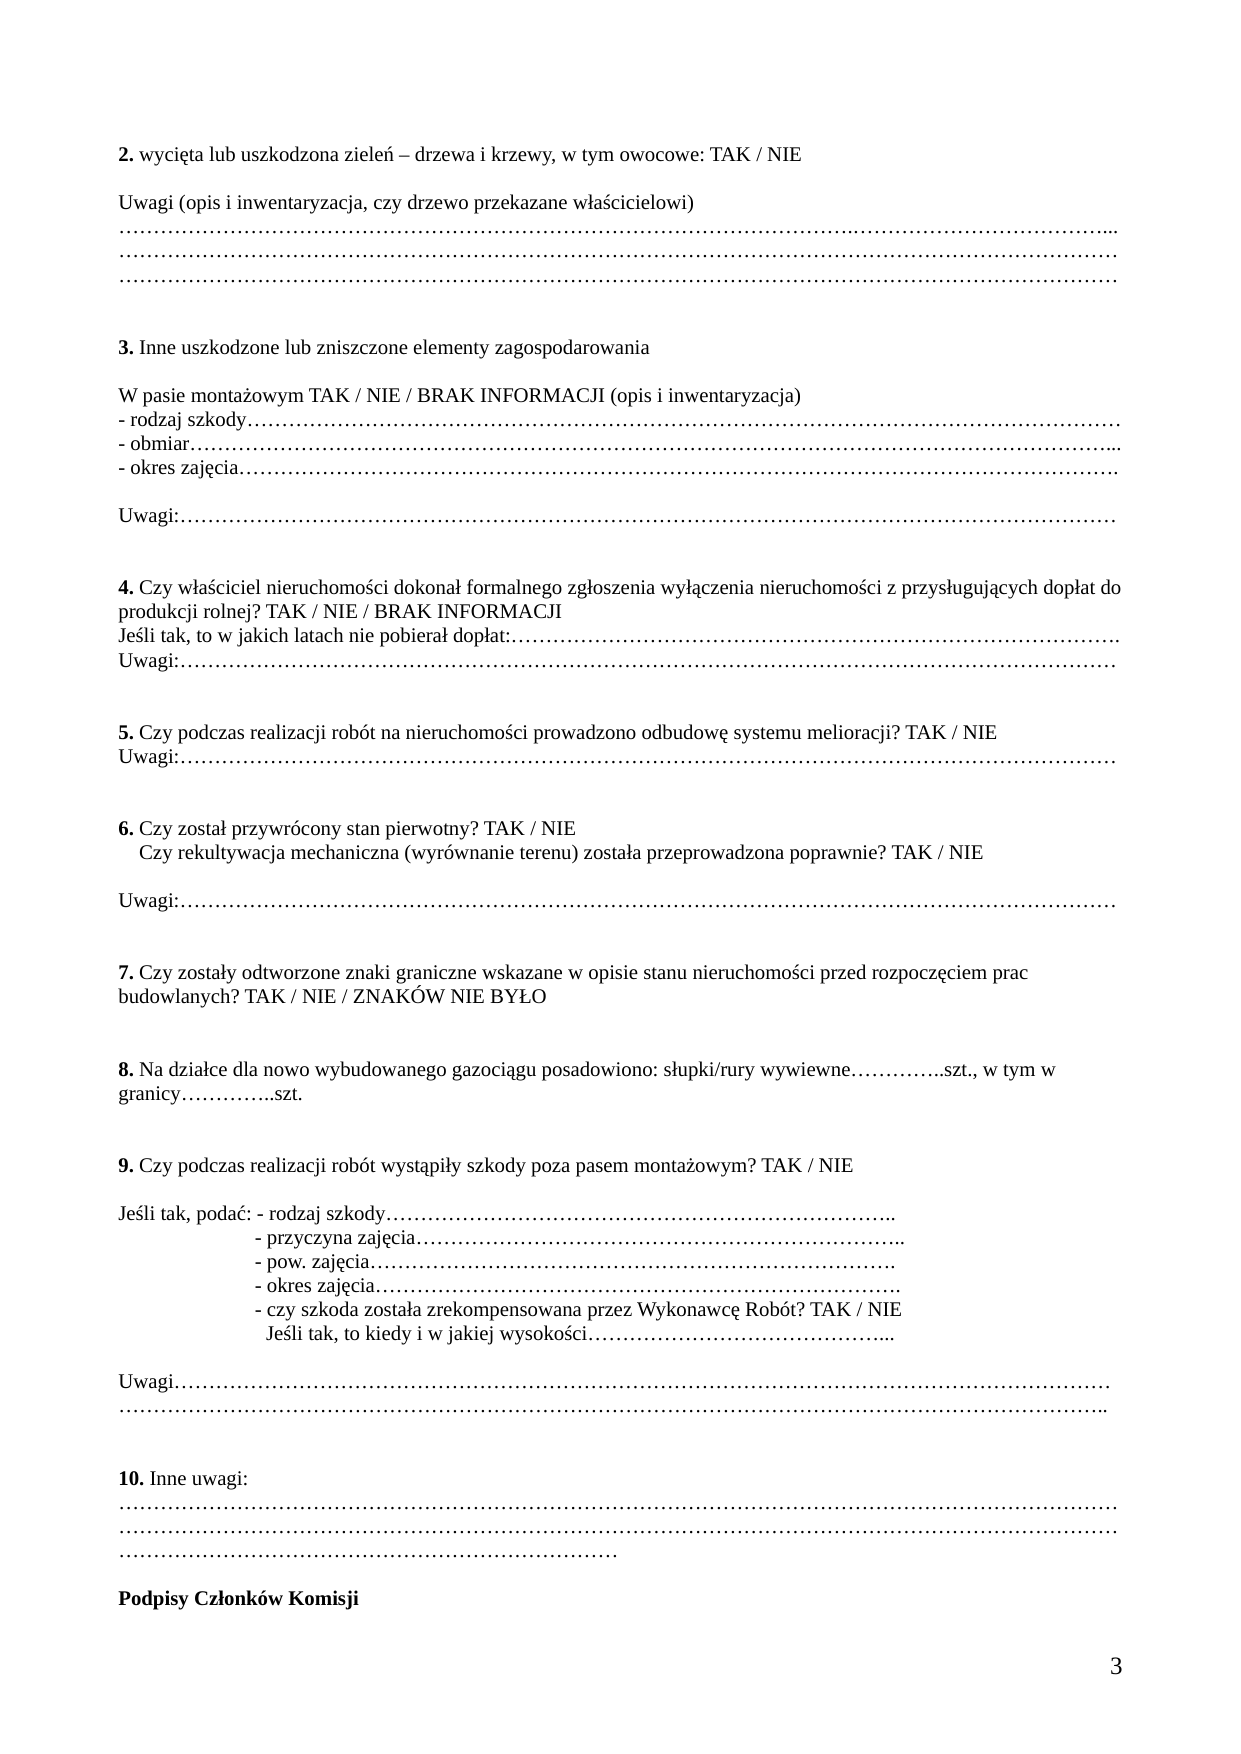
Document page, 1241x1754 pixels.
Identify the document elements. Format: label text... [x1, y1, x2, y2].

text ……………………………………………………………………………………………………………………………………………………………………………………………………………………………………………………………………………………………………………………………… [118, 1490, 1122, 1562]
text - obmiar……………………………………………………………………………………………………………………... [118, 431, 1122, 455]
text Uwagi:……………………………………………………………………………………………………………………… [118, 888, 1122, 912]
text 8. Na działce dla nowo wybudowanego gazociągu posadowiono: słupki/rury wywiewne…………..szt., w tym w granicy…………..szt. [118, 1057, 1122, 1105]
text 9. Czy podczas realizacji robót wystąpiły szkody poza pasem montażowym? TAK / NIE [118, 1153, 1122, 1177]
text 6. Czy został przywrócony stan pierwotny? TAK / NIE [118, 816, 1122, 840]
text Czy rekultywacja mechaniczna (wyrównanie terenu) została przeprowadzona poprawnie? TAK / NIE [118, 840, 1122, 864]
text 10. Inne uwagi: [118, 1466, 1122, 1490]
text Uwagi (opis i inwentaryzacja, czy drzewo przekazane właścicielowi)…………………………………………………………………………………………….………………………………...……………………………………………………………………………………………………………………………………………………………………………………………………………………………………………………………… [118, 190, 1122, 287]
text 3. Inne uszkodzone lub zniszczone elementy zagospodarowania [118, 335, 1122, 359]
text Podpisy Członków Komisji [118, 1586, 1122, 1610]
text Uwagi:……………………………………………………………………………………………………………………… [118, 647, 1122, 672]
text - przyczyna zajęcia…………………………………………………………….. [118, 1225, 1122, 1249]
text - okres zajęcia………………………………………………………………………………………………………………. [118, 455, 1122, 479]
text Jeśli tak, to w jakich latach nie pobierał dopłat:……………………………………………………………………………. [118, 623, 1122, 647]
text W pasie montażowym TAK / NIE / BRAK INFORMACJI (opis i inwentaryzacja) [118, 383, 1122, 407]
text - pow. zajęcia…………………………………………………………………. [118, 1249, 1122, 1273]
text 4. Czy właściciel nieruchomości dokonał formalnego zgłoszenia wyłączenia nieruchomości z przysługujących dopłat do produkcji rolnej? TAK / NIE / BRAK INFORMACJI [118, 575, 1122, 623]
text Jeśli tak, podać: - rodzaj szkody……………………………………………………………….. [118, 1201, 1122, 1225]
text - okres zajęcia…………………………………………………………………. [118, 1273, 1122, 1297]
text Uwagi…………………………………………………………………………………………………………………………………………………………………………………………………………………………………………………….. [118, 1369, 1122, 1417]
text - rodzaj szkody……………………………………………………………………………………………………………… [118, 407, 1122, 431]
text 2. wycięta lub uszkodzona zieleń – drzewa i krzewy, w tym owocowe: TAK / NIE [118, 142, 1122, 166]
text Jeśli tak, to kiedy i w jakiej wysokości……………………………………... [118, 1321, 1122, 1345]
text 7. Czy zostały odtworzone znaki graniczne wskazane w opisie stanu nieruchomości przed rozpoczęciem prac budowlanych? TAK / NIE / ZNAKÓW NIE BYŁO [118, 960, 1122, 1008]
text - czy szkoda została zrekompensowana przez Wykonawcę Robót? TAK / NIE [118, 1297, 1122, 1321]
text 5. Czy podczas realizacji robót na nieruchomości prowadzono odbudowę systemu melioracji? TAK / NIE [118, 720, 1122, 744]
text Uwagi:……………………………………………………………………………………………………………………… [118, 503, 1122, 527]
text Uwagi:……………………………………………………………………………………………………………………… [118, 744, 1122, 768]
